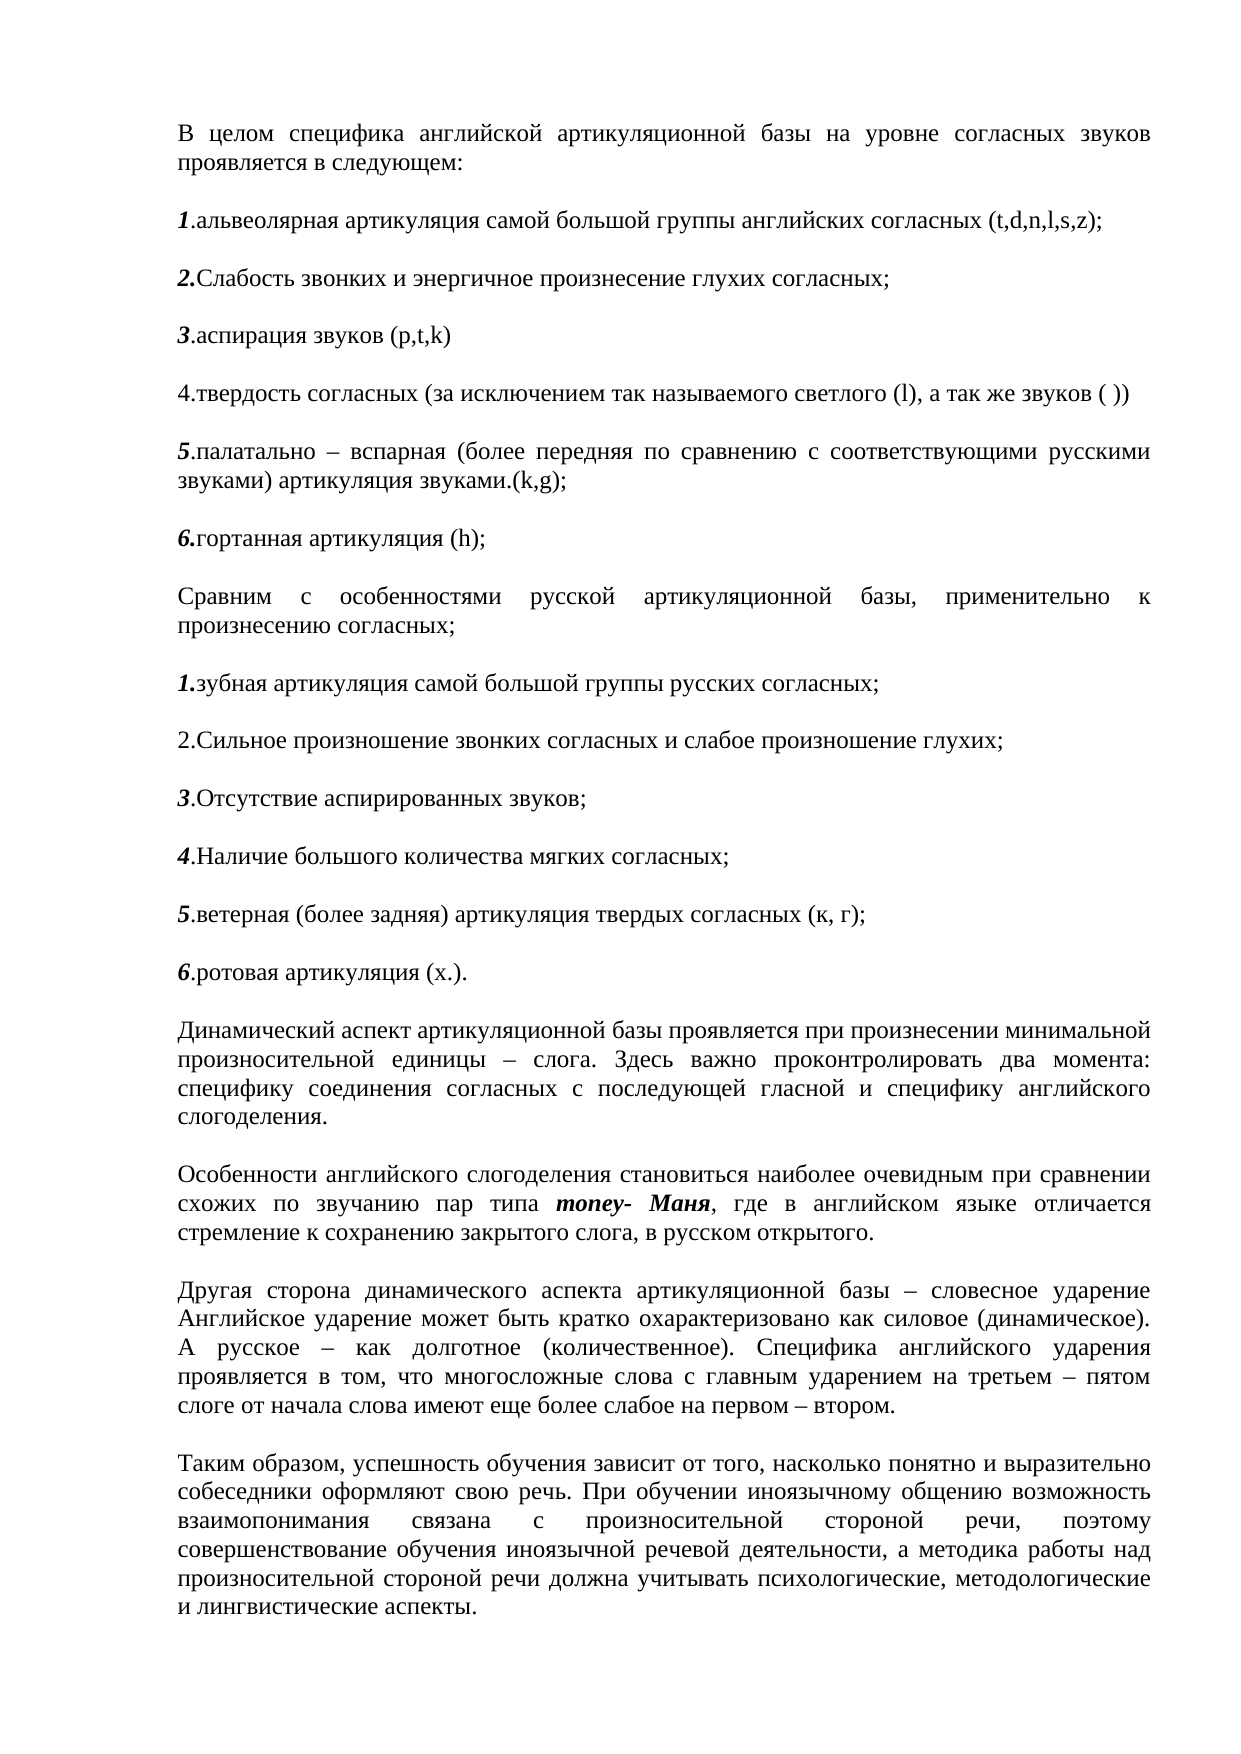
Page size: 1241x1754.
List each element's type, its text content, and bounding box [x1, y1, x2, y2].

text Динамический аспект артикуляционной базы проявляется при произнесении минимальной произносительной единицы – слога. Здесь важно проконтролировать два момента: специфику соединения согласных с последующей гласной и специфику английского слогоделения. [177, 1015, 1152, 1130]
text Другая сторона динамического аспекта артикуляционной базы – словесное ударение Английское ударение может быть кратко охарактеризовано как силовое (динамическое). А русское – как долготное (количественное). Специфика английского ударения проявляется в том, что многосложные слова с главным ударением на третьем – пятом слоге от начала слова имеют еще более слабое на первом – втором. [177, 1275, 1152, 1418]
text 6.гортанная артикуляция (h); [177, 523, 1152, 552]
text 3.Отсутствие аспирированных звуков; [177, 783, 1152, 812]
text 1.зубная артикуляция самой большой группы русских согласных; [177, 668, 1152, 696]
text 5.ветерная (более задняя) артикуляция твердых согласных (к, г); [177, 899, 1152, 928]
text 2.Сильное произношение звонких согласных и слабое произношение глухих; [177, 726, 1152, 754]
text Особенности английского слогоделения становиться наиболее очевидным при сравнении схожих по звучанию пар типа money- Маня, где в английском языке отличается стремление к сохранению закрытого слога, в русском открытого. [177, 1159, 1152, 1246]
text В целом специфика английской артикуляционной базы на уровне согласных звуков проявляется в следующем: [177, 118, 1152, 176]
text 6.ротовая артикуляция (х.). [177, 957, 1152, 986]
text 3.аспирация звуков (p,t,k) [177, 321, 1152, 349]
text 2.Слабость звонких и энергичное произнесение глухих согласных; [177, 263, 1152, 291]
text Сравним с особенностями русской артикуляционной базы, применительно к произнесению согласных; [177, 581, 1152, 638]
text Таким образом, успешность обучения зависит от того, насколько понятно и выразительно собеседники оформляют свою речь. При обучении иноязычному общению возможность взаимопонимания связана с произносительной стороной речи, поэтому совершенствование обучения иноязычной речевой деятельности, а методика работы над произносительной стороной речи должна учитывать психологические, методологические и лингвистические аспекты. [177, 1448, 1152, 1620]
text 4.Наличие большого количества мягких согласных; [177, 841, 1152, 870]
text 1.альвеолярная артикуляция самой большой группы английских согласных (t,d,n,l,s,z); [177, 205, 1152, 233]
text 5.палатально – вспарная (более передняя по сравнению с соответствующими русскими звуками) артикуляция звуками.(k,g); [177, 436, 1152, 494]
text 4.твердость согласных (за исключением так называемого светлого (l), а так же звуков ( )) [177, 378, 1152, 407]
